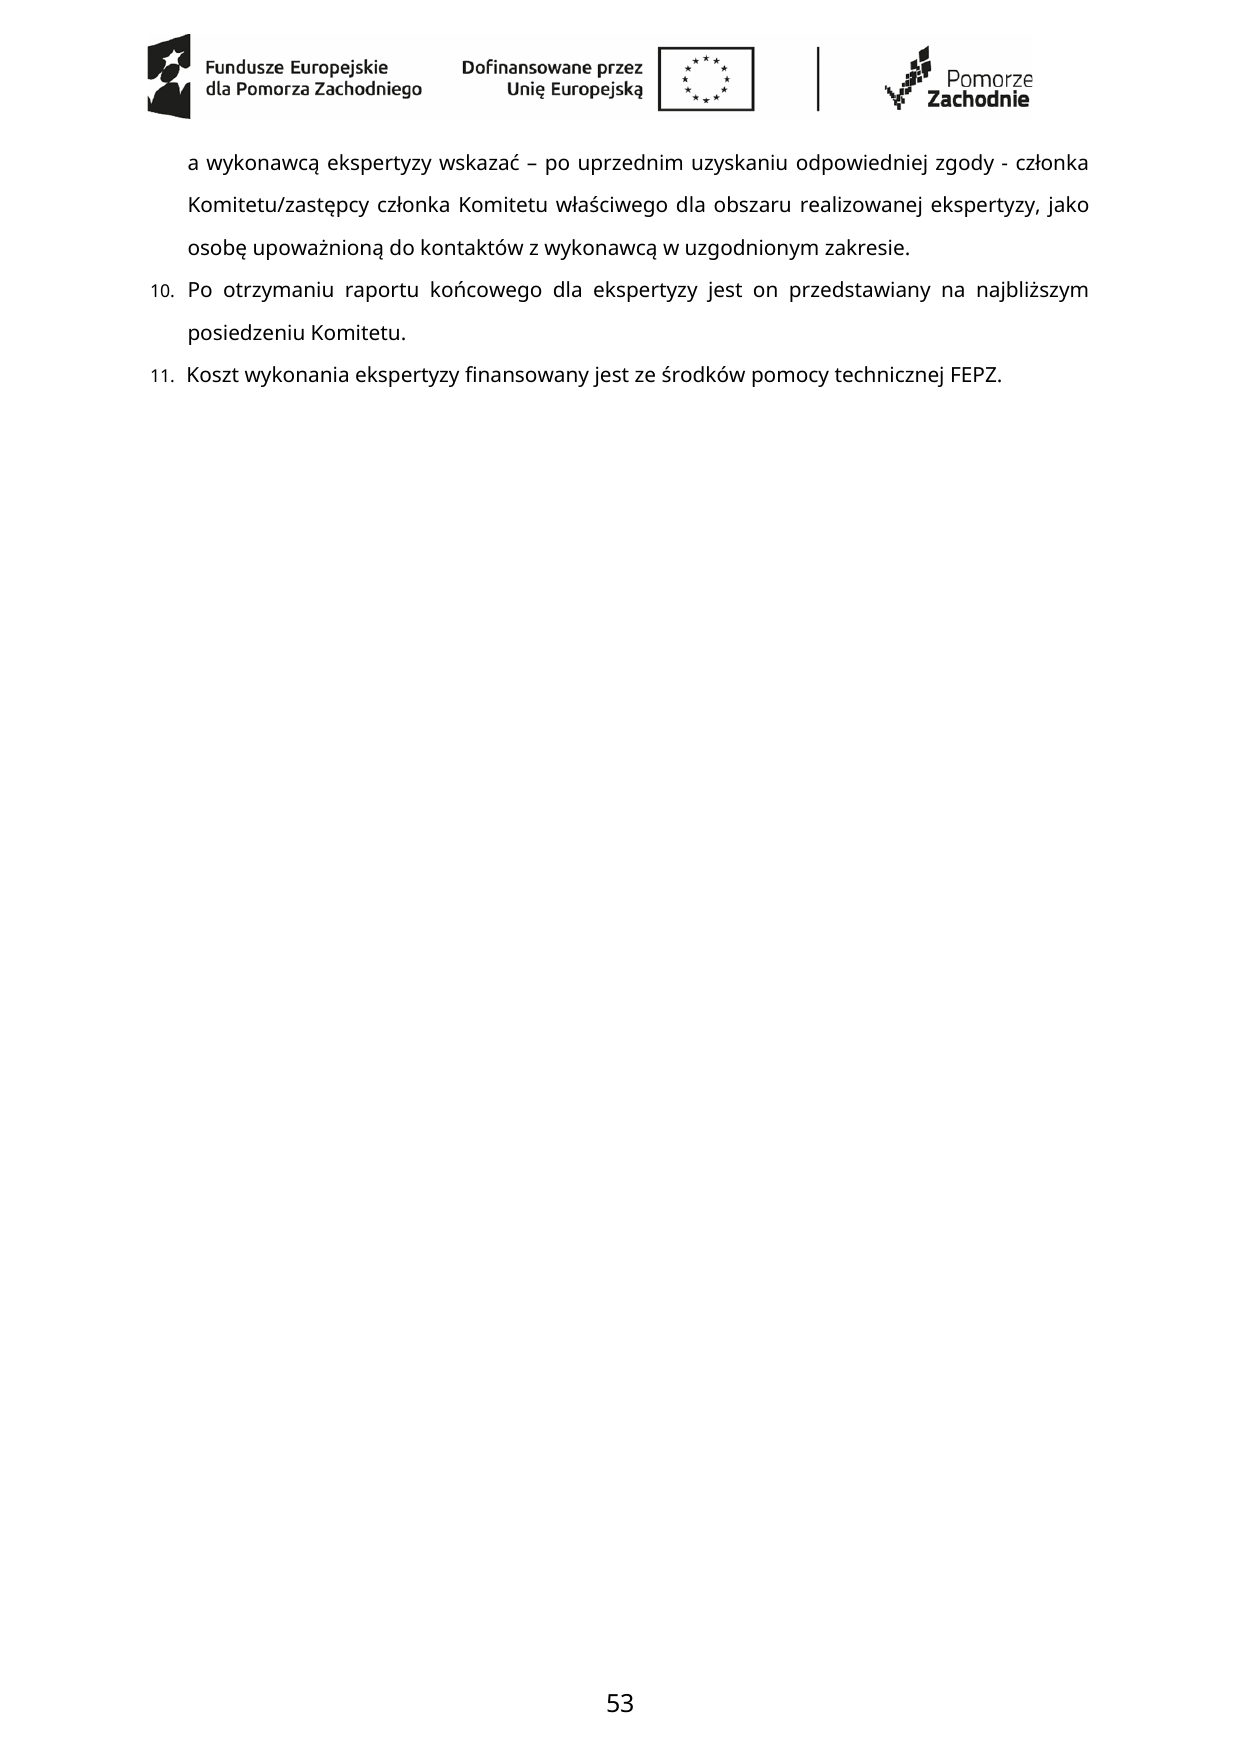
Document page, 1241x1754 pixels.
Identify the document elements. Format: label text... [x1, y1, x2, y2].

list Po otrzymaniu raportu końcowego dla ekspertyzy jest on przedstawiany na najbliższym posiedzeniu Komitetu. [150, 275, 1091, 346]
picture [147, 34, 1033, 119]
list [150, 148, 1091, 261]
list Koszt wykonania ekspertyzy finansowany jest ze środków pomocy technicznej FEPZ. [150, 361, 1091, 389]
